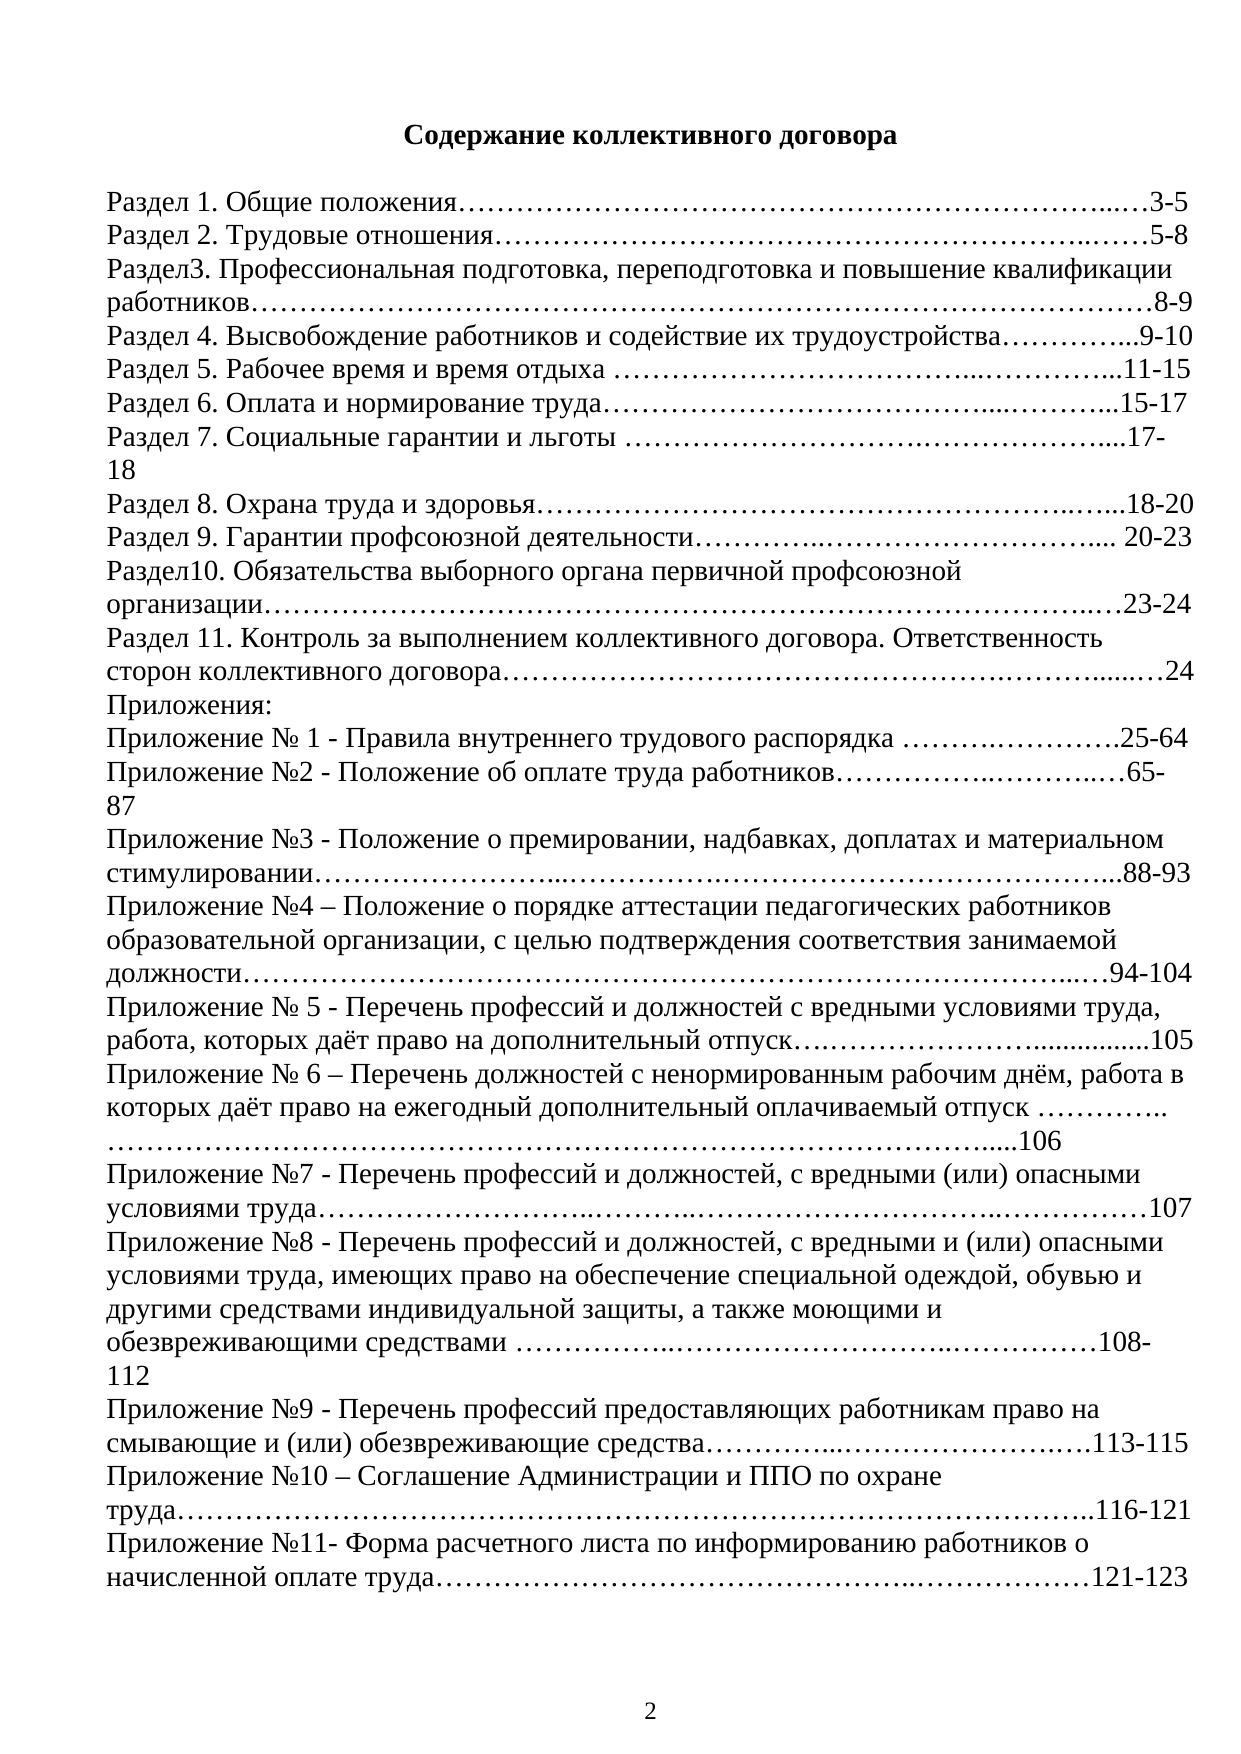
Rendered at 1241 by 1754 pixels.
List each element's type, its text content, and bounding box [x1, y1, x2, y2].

text Раздел 2. Трудовые отношения……………………………………………………..……5-8 [106, 217, 1194, 251]
text Раздел 4. Высвобождение работников и содействие их трудоустройства…………...9-10 [106, 318, 1194, 352]
text Раздел 9. Гарантии профсоюзной деятельности…………..……………………….... 20-23 [106, 519, 1194, 553]
text Раздел10. Обязательства выборного органа первичной профсоюзной организации…………………………………………………………………………..…23-24 [106, 553, 1194, 620]
text Раздел3. Профессиональная подготовка, переподготовка и повышение квалификации работников…………………………………………………………………………………8-9 [106, 251, 1194, 318]
text Содержание коллективного договора [106, 117, 1194, 150]
text Приложение №11- Форма расчетного листа по информированию работников о начисленной оплате труда…………………………………………..………………121-123 [106, 1526, 1194, 1593]
text Раздел 5. Рабочее время и время отдыха ………………………………...…………...11-15 [106, 352, 1194, 385]
text Приложение №8 - Перечень профессий и должностей, с вредными и (или) опасными условиями труда, имеющих право на обеспечение специальной одеждой, обувью и другими средствами индивидуальной защиты, а также моющими и обезвреживающими средствами ……………..………………………..……………108-112 [106, 1224, 1194, 1391]
text Раздел 6. Оплата и нормирование труда…………………………………....………...15-17 [106, 385, 1194, 419]
text Раздел 1. Общие положения…………………………………………………………...…3-5 [106, 184, 1194, 217]
text Раздел 8. Охрана труда и здоровья………………………………………………..…...18-20 [106, 486, 1194, 519]
text Приложение № 6 – Перечень должностей с ненормированным рабочим днём, работа в которых даёт право на ежегодный дополнительный оплачиваемый отпуск …………..……………………………………………………………………………….....106 [106, 1056, 1194, 1157]
text Приложение №9 - Перечень профессий предоставляющих работникам право на смывающие и (или) обезвреживающие средства…………...………………….….113-115 [106, 1391, 1194, 1458]
text Раздел 7. Социальные гарантии и льготы ………………………….………………....17-18 [106, 419, 1194, 486]
text Приложение №4 – Положение о порядке аттестации педагогических работников образовательной организации, с целью подтверждения соответствия занимаемой должности…………………………………………………………………………...…94-104 [106, 888, 1194, 989]
text Раздел 11. Контроль за выполнением коллективного договора. Ответственность сторон коллективного договора…………………………………………….………......…24 [106, 620, 1194, 687]
text Приложение №2 - Положение об оплате труда работников……………..………..…65-87 [106, 754, 1194, 821]
text Приложения: [106, 687, 1194, 721]
text Приложение №3 - Положение о премировании, надбавках, доплатах и материальном стимулировании……………………...…………….…………………………………...88-93 [106, 821, 1194, 888]
text Приложение № 1 - Правила внутреннего трудового распорядка ……….………….25-64 [106, 721, 1194, 754]
text Приложение №10 – Соглашение Администрации и ППО по охране труда…………………………………………………………………………………..116-121 [106, 1458, 1194, 1526]
text Приложение № 5 - Перечень профессий и должностей с вредными условиями труда, работа, которых даёт право на дополнительный отпуск….…………………................105 [106, 989, 1194, 1056]
text Приложение №7 - Перечень профессий и должностей, с вредными (или) опасными условиями труда………………………..………..…………………………..……………107 [106, 1157, 1194, 1224]
